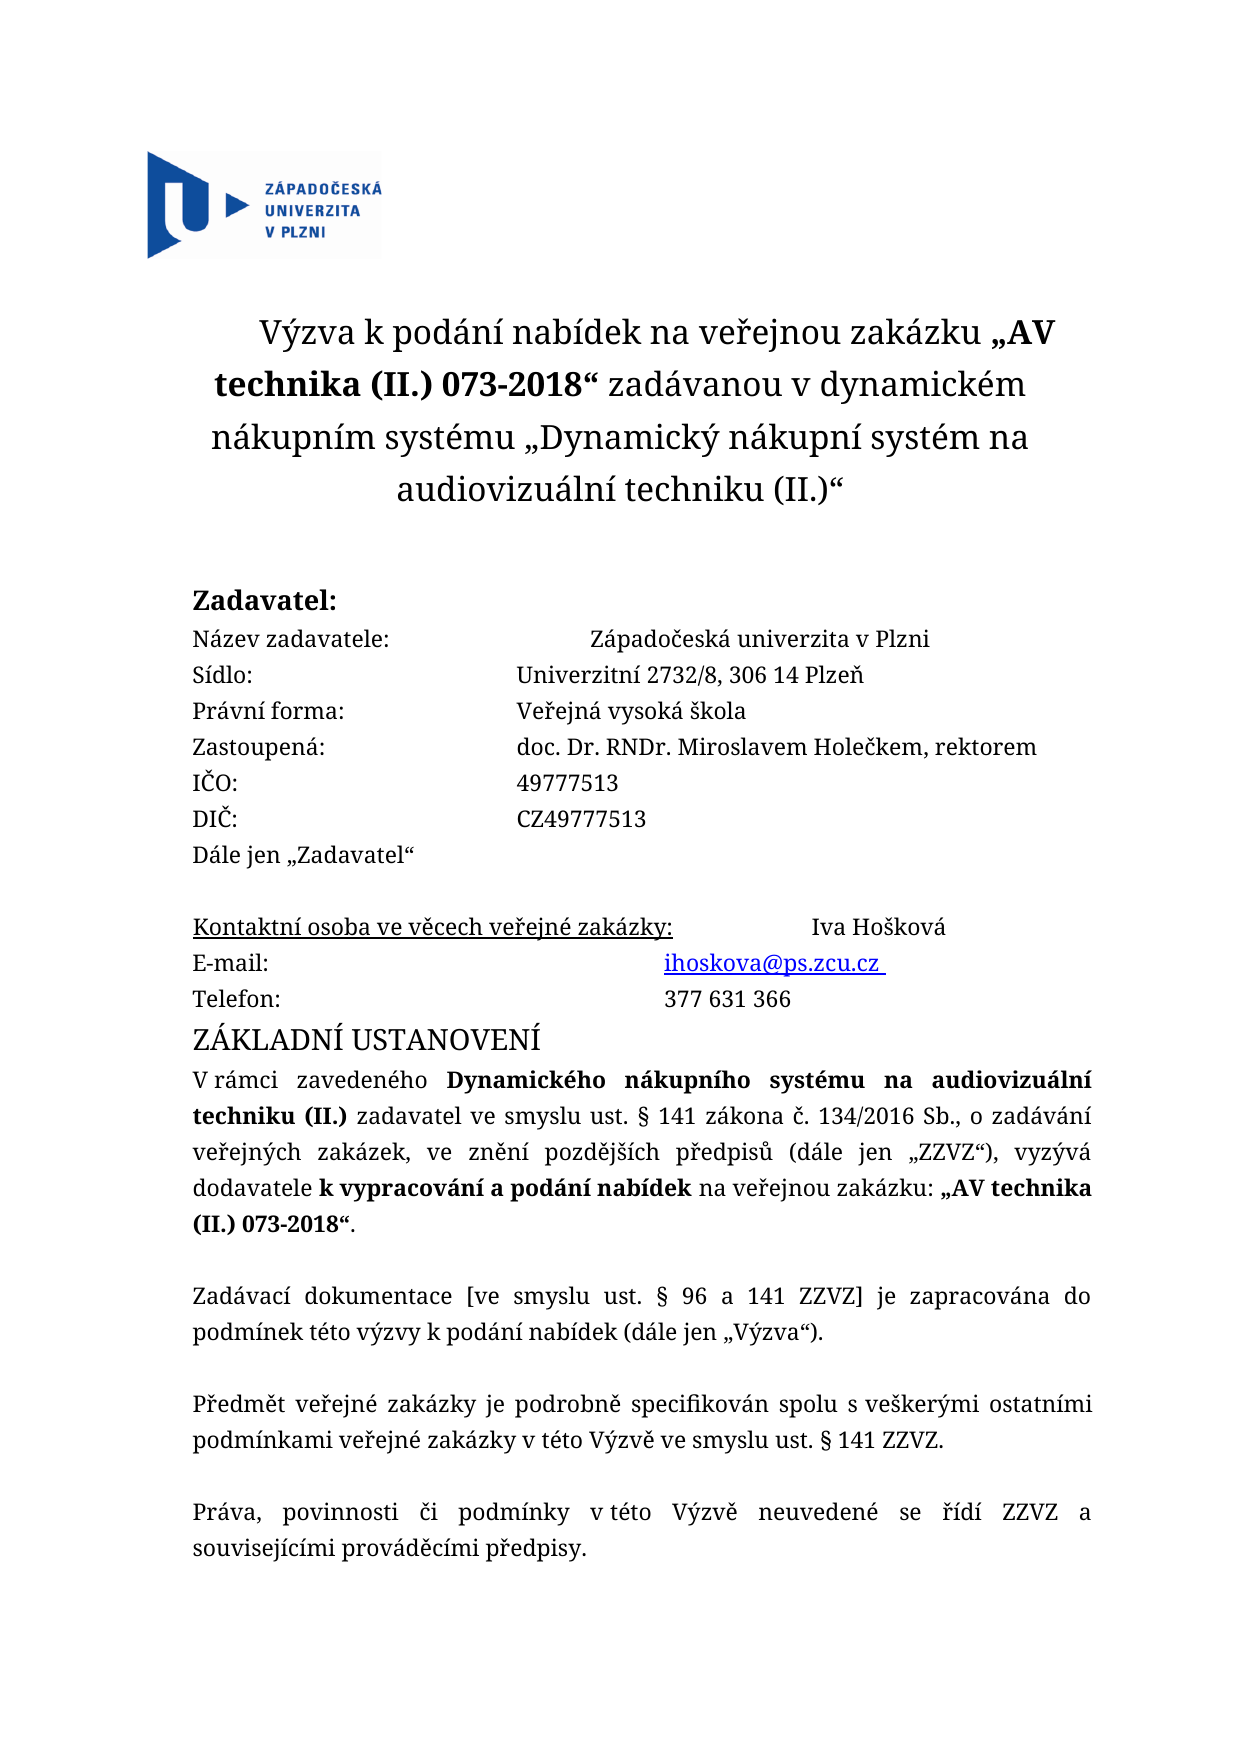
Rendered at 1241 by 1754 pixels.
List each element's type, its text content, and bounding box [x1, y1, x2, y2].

text V rámci zavedeného Dynamického nákupního systému na audiovizuální techniku (II.) zadavatel ve smyslu ust. § 141 zákona č. 134/2016 Sb., o zadávání veřejných zakázek, ve znění pozdějších předpisů (dále jen „ZZVZ“), vyzývá dodavatele k vypracování a podání nabídek na veřejnou zakázku: „AV technika (II.) 073-2018“. [192, 1064, 1093, 1239]
text Telefon: 377 631 366 [148, 983, 1093, 1014]
text IČO: 49777513 [148, 767, 1093, 798]
text Kontaktní osoba ve věcech veřejné zakázky: Iva Hošková [148, 911, 1093, 942]
text ZÁKLADNÍ USTANOVENÍ [148, 1019, 1093, 1058]
text Zastoupená: doc. Dr. RNDr. Miroslavem Holečkem, rektorem [192, 731, 1093, 762]
text DIČ: CZ49777513 [148, 803, 1093, 834]
text Výzva k podání nabídek na veřejnou zakázku „AV technika (II.) 073-2018“ zadávanou v dynamickém nákupním systému „Dynamický nákupní systém na audiovizuální techniku (II.)“ [148, 309, 1093, 511]
text Sídlo: Univerzitní 2732/8, 306 14 Plzeň [148, 659, 1093, 691]
text Název zadavatele: Západočeská univerzita v Plzni [148, 623, 1093, 655]
text Práva, povinnosti či podmínky v této Výzvě neuvedené se řídí ZZVZ a souvisejícími prováděcími předpisy. [192, 1496, 1093, 1563]
text Zadavatel: [192, 581, 1093, 618]
text Zadávací dokumentace [ve smyslu ust. § 96 a 141 ZZVZ] je zapracována do podmínek této výzvy k podání nabídek (dále jen „Výzva“). [192, 1280, 1093, 1347]
text Dále jen „Zadavatel“ [148, 839, 1093, 870]
text Právní forma: Veřejná vysoká škola [148, 695, 1093, 727]
text Předmět veřejné zakázky je podrobně specifikován spolu s veškerými ostatními podmínkami veřejné zakázky v této Výzvě ve smyslu ust. § 141 ZZVZ. [192, 1388, 1093, 1455]
text E-mail: ihoskova@ps.zcu.cz [148, 947, 1093, 978]
picture [147, 151, 382, 259]
